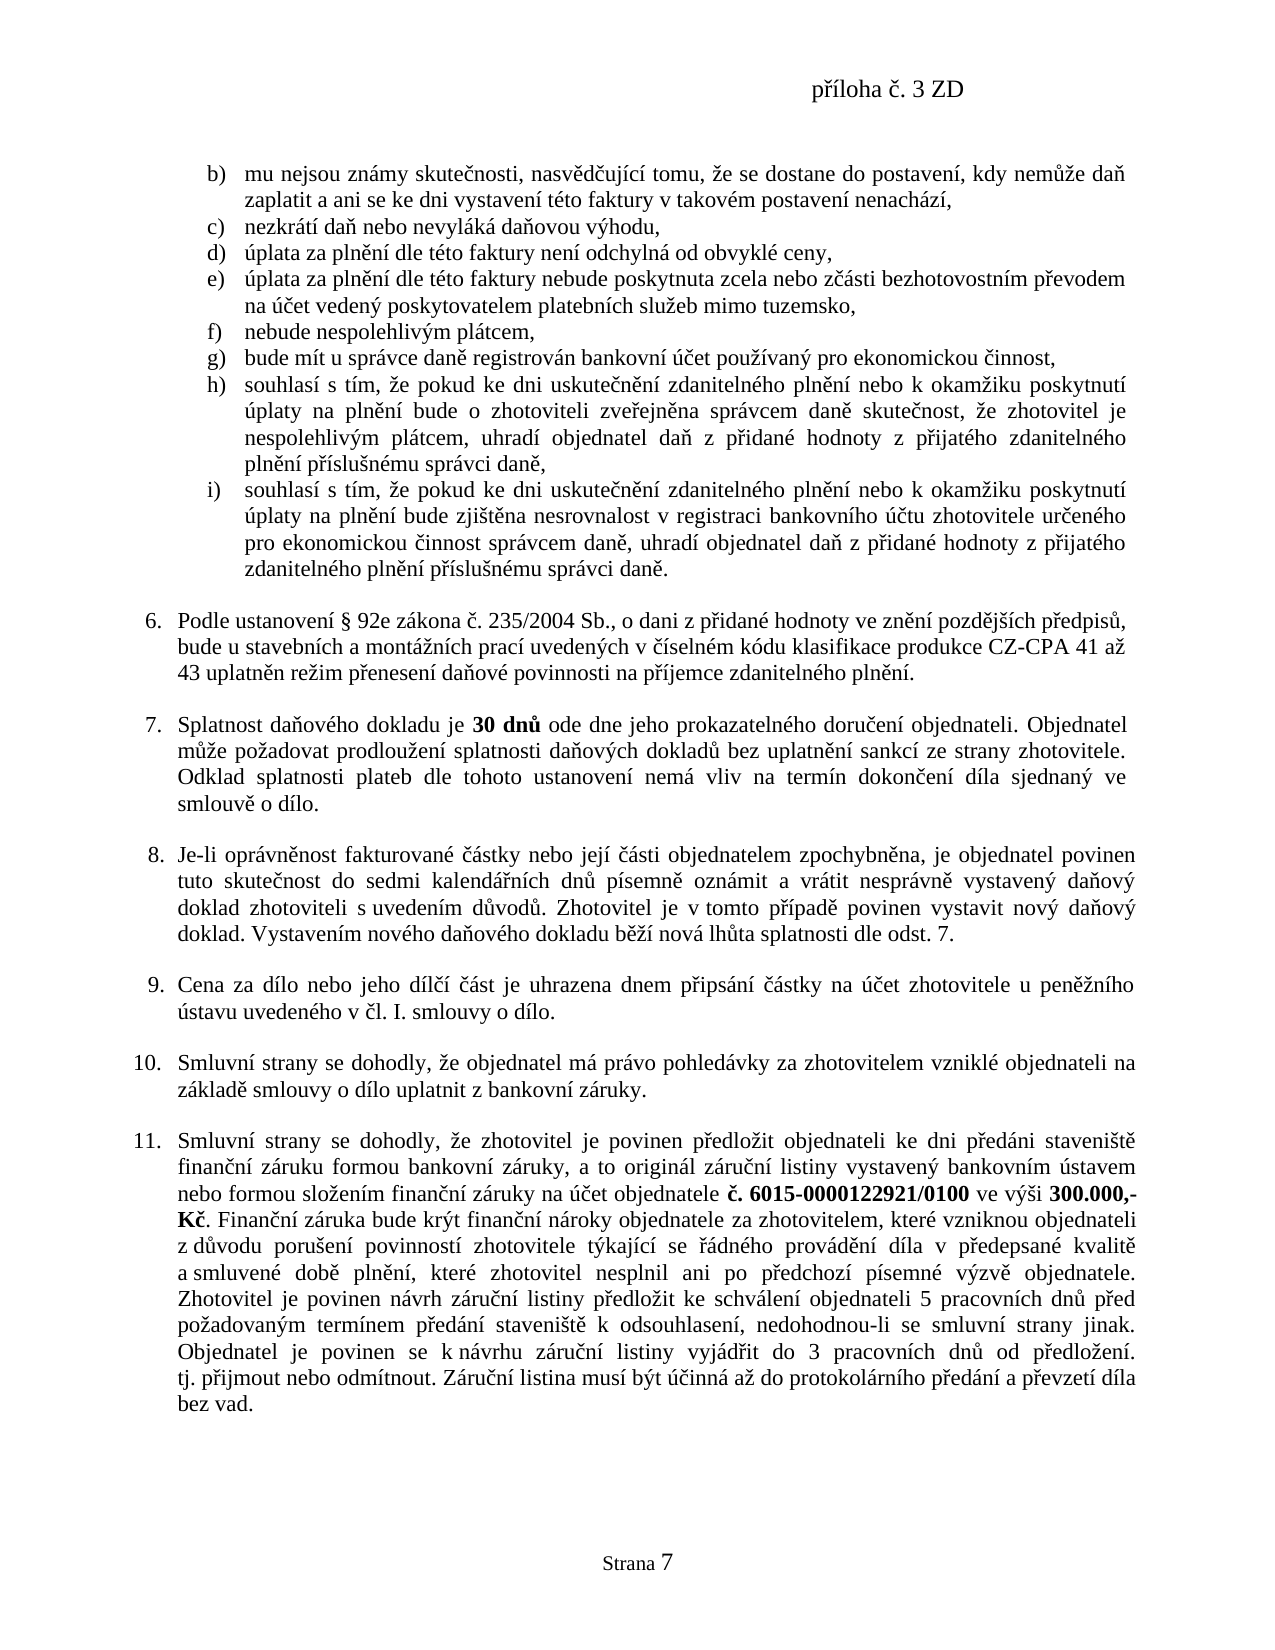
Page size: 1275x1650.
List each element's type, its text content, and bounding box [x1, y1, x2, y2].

list Je-li oprávněnost fakturované částky nebo její části objednatelem zpochybněna, je objednatel povinen tuto skutečnost do sedmi kalendářních dnů písemně oznámit a vrátit nesprávně vystavený daňový doklad zhotoviteli s uvedením důvodů. Zhotovitel je v tomto případě povinen vystavit nový daňový doklad. Vystavením nového daňového dokladu běží nová lhůta splatnosti dle odst. 7. [148, 841, 1137, 947]
list Splatnost daňového dokladu je 30 dnů ode dne jeho prokazatelného doručení objednateli. Objednatel může požadovat prodloužení splatnosti daňových dokladů bez uplatnění sankcí ze strany zhotovitele. Odklad splatnosti plateb dle tohoto ustanovení nemá vliv na termín dokončení díla sjednaný ve smlouvě o dílo. [145, 711, 1127, 816]
list nezkrátí daň nebo nevyláká daňovou výhodu, [207, 213, 1127, 239]
list bude mít u správce daně registrován bankovní účet používaný pro ekonomickou činnost, [207, 344, 1127, 371]
list Smluvní strany se dohodly, že zhotovitel je povinen předložit objednateli ke dni předáni staveniště finanční záruku formou bankovní záruky, a to originál záruční listiny vystavený bankovním ústavem nebo formou složením finanční záruky na účet objednatele č. 6015-0000122921/0100 ve výši 300.000,-Kč. Finanční záruka bude krýt finanční nároky objednatele za zhotovitelem, které vzniknou objednateli z důvodu porušení povinností zhotovitele týkající se řádného provádění díla v předepsané kvalitě a smluvené době plnění, které zhotovitel nesplnil ani po předchozí písemné výzvě objednatele. Zhotovitel je povinen návrh záruční listiny předložit ke schválení objednateli 5 pracovních dnů před požadovaným termínem předání staveniště k odsouhlasení, nedohodnou-li se smluvní strany jinak. Objednatel je povinen se k návrhu záruční listiny vyjádřit do 3 pracovních dnů od předložení. tj. přijmout nebo odmítnout. Záruční listina musí být účinná až do protokolárního předání a převzetí díla bez vad. [133, 1127, 1137, 1417]
list nebude nespolehlivým plátcem, [207, 318, 1127, 344]
list Smluvní strany se dohodly, že objednatel má právo pohledávky za zhotovitelem vzniklé objednateli na základě smlouvy o dílo uplatnit z bankovní záruky. [133, 1049, 1137, 1102]
list úplata za plnění dle této faktury nebude poskytnuta zcela nebo zčásti bezhotovostním převodem na účet vedený poskytovatelem platebních služeb mimo tuzemsko, [207, 265, 1127, 318]
list Cena za dílo nebo jeho dílčí část je uhrazena dnem připsání částky na účet zhotovitele u peněžního ústavu uvedeného v čl. I. smlouvy o dílo. [148, 972, 1137, 1024]
list souhlasí s tím, že pokud ke dni uskutečnění zdanitelného plnění nebo k okamžiku poskytnutí úplaty na plnění bude o zhotoviteli zveřejněna správcem daně skutečnost, že zhotovitel je nespolehlivým plátcem, uhradí objednatel daň z přidané hodnoty z přijatého zdanitelného plnění příslušnému správci daně, [207, 371, 1127, 476]
list úplata za plnění dle této faktury není odchylná od obvyklé ceny, [207, 239, 1127, 265]
list Podle ustanovení § 92e zákona č. 235/2004 Sb., o dani z přidané hodnoty ve znění pozdějších předpisů, bude u stavebních a montážních prací uvedených v číselném kódu klasifikace produkce CZ-CPA 41 až 43 uplatněn režim přenesení daňové povinnosti na příjemce zdanitelného plnění. [145, 607, 1127, 686]
list souhlasí s tím, že pokud ke dni uskutečnění zdanitelného plnění nebo k okamžiku poskytnutí úplaty na plnění bude zjištěna nesrovnalost v registraci bankovního účtu zhotovitele určeného pro ekonomickou činnost správcem daně, uhradí objednatel daň z přidané hodnoty z přijatého zdanitelného plnění příslušnému správci daně. [207, 476, 1127, 582]
list mu nejsou známy skutečnosti, nasvědčující tomu, že se dostane do postavení, kdy nemůže daň zaplatit a ani se ke dni vystavení této faktury v takovém postavení nenachází, [207, 160, 1127, 213]
